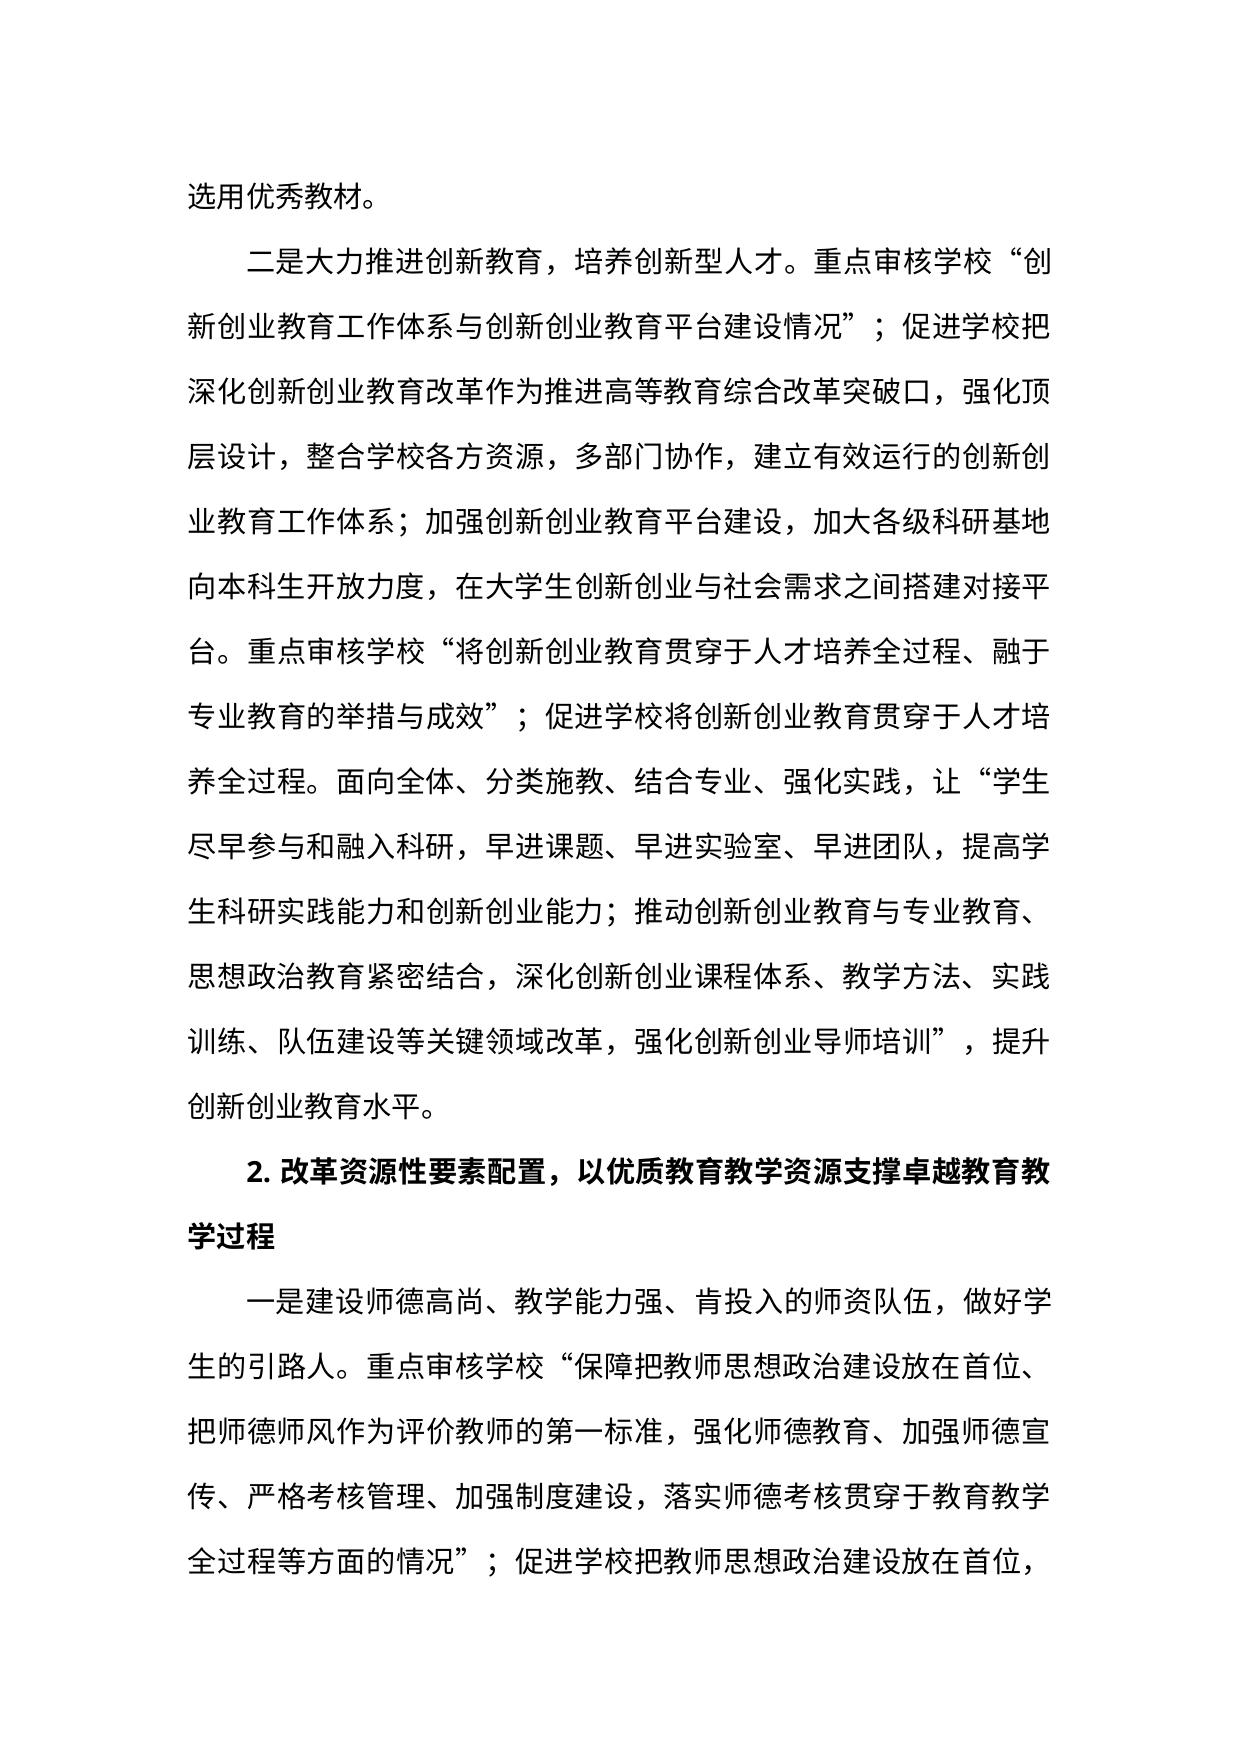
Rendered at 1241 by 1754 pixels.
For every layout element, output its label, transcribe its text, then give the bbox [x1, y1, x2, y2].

text 二是大力推进创新教育，培养创新型人才。重点审核学校“创新创业教育工作体系与创新创业教育平台建设情况”；促进学校把深化创新创业教育改革作为推进高等教育综合改革突破口，强化顶层设计，整合学校各方资源，多部门协作，建立有效运行的创新创业教育工作体系；加强创新创业教育平台建设，加大各级科研基地向本科生开放力度，在大学生创新创业与社会需求之间搭建对接平台。重点审核学校“将创新创业教育贯穿于人才培养全过程、融于专业教育的举措与成效”；促进学校将创新创业教育贯穿于人才培养全过程。面向全体、分类施教、结合专业、强化实践，让“学生尽早参与和融入科研，早进课题、早进实验室、早进团队，提高学生科研实践能力和创新创业能力；推动创新创业教育与专业教育、思想政治教育紧密结合，深化创新创业课程体系、教学方法、实践训练、队伍建设等关键领域改革，强化创新创业导师培训”，提升创新创业教育水平。 [187, 227, 1053, 1137]
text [187, 162, 1053, 227]
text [187, 1267, 1053, 1592]
text 2. 改革资源性要素配置，以优质教育教学资源支撑卓越教育教学过程 [187, 1137, 1053, 1267]
